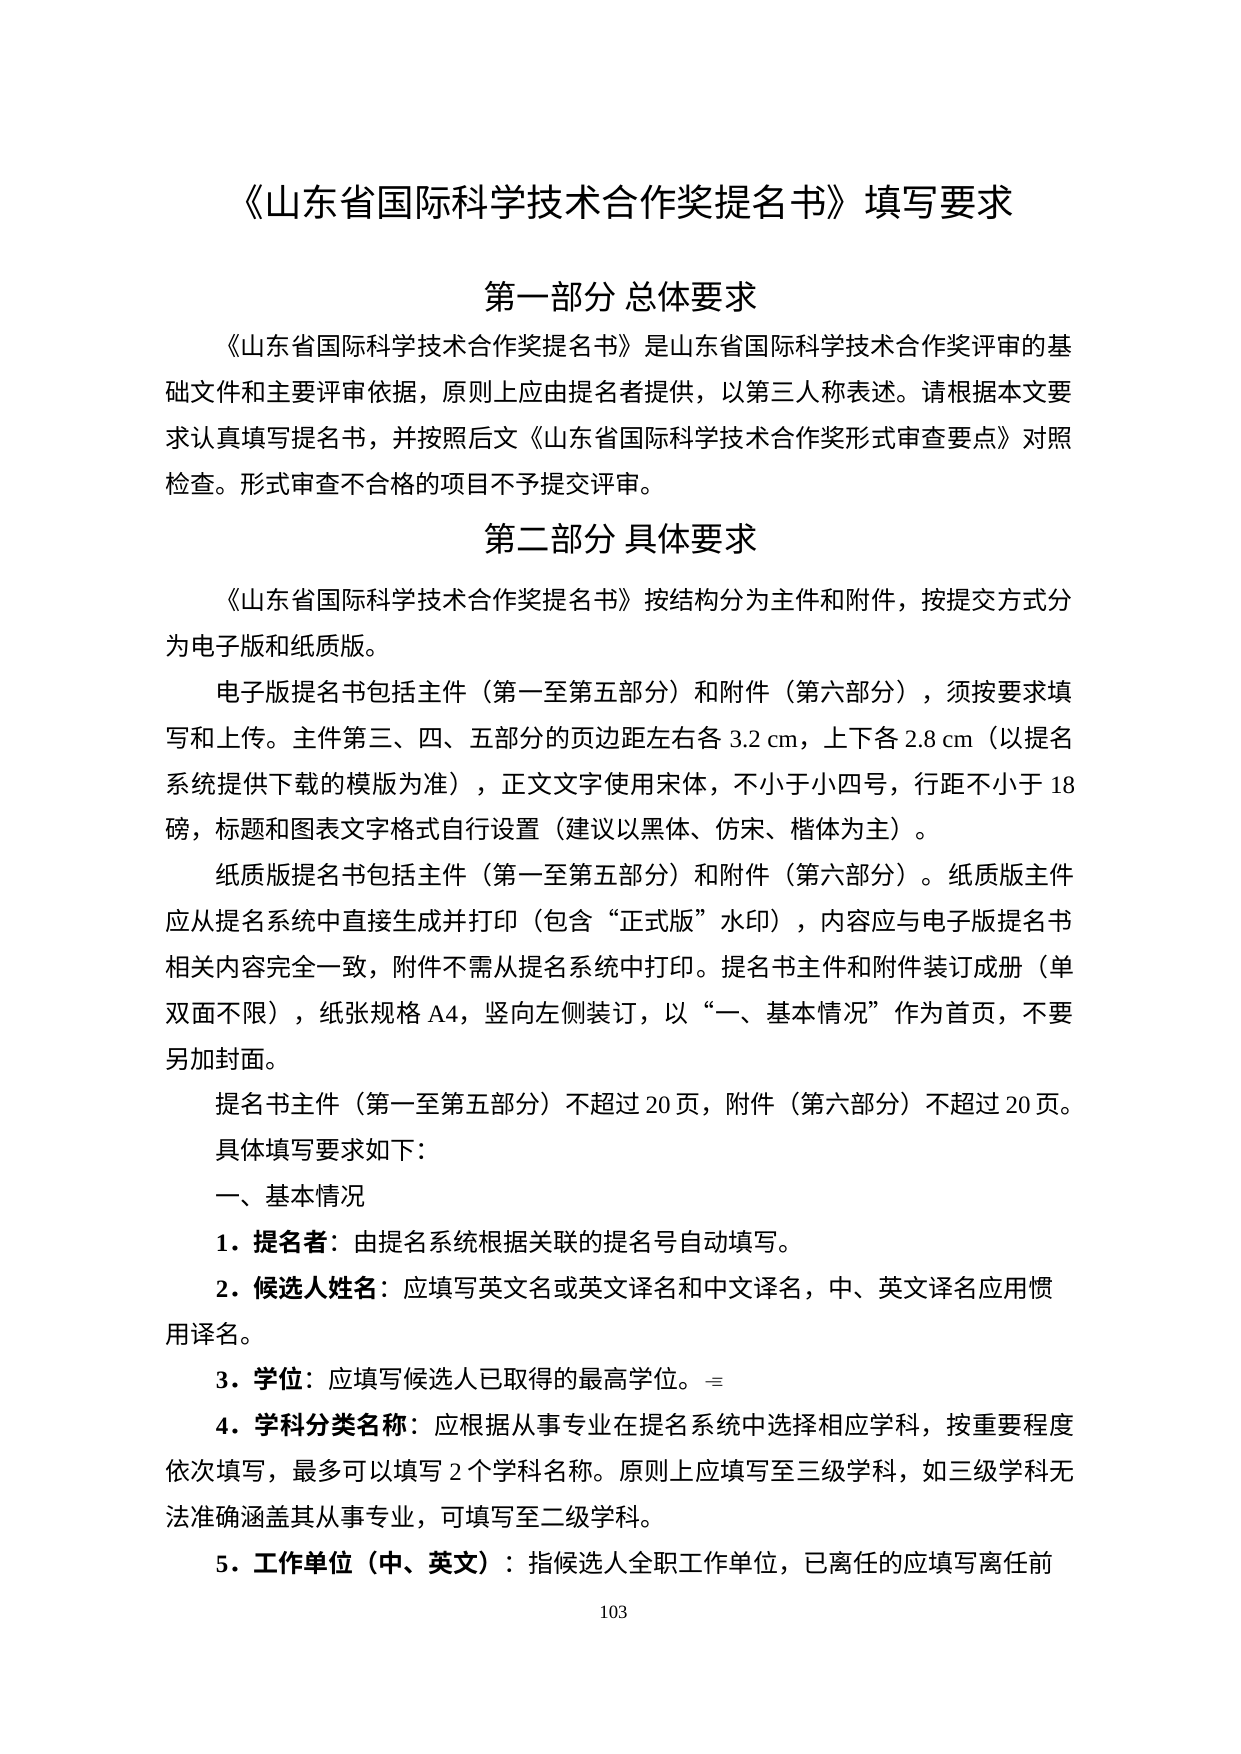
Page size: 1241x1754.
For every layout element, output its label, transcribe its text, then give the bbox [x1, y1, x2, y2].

text 第一部分 总体要求 [165, 273, 1075, 319]
text 3．学位：应填写候选人已取得的最高学位。 [165, 1352, 1075, 1398]
text 1．提名者：由提名系统根据关联的提名号自动填写。 [165, 1215, 1075, 1261]
text 《山东省国际科学技术合作奖提名书》按结构分为主件和附件，按提交方式分为电子版和纸质版。 [165, 573, 1075, 665]
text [165, 1536, 1075, 1581]
text 4．学科分类名称：应根据从事专业在提名系统中选择相应学科，按重要程度依次填写，最多可以填写2个学科名称。原则上应填写至三级学科，如三级学科无法准确涵盖其从事专业，可填写至二级学科。 [165, 1398, 1075, 1536]
text 2．候选人姓名：应填写英文名或英文译名和中文译名，中、英文译名应用惯用译名。 [165, 1261, 1075, 1352]
text 电子版提名书包括主件（第一至第五部分）和附件（第六部分），须按要求填写和上传。主件第三、四、五部分的页边距左右各3.2 cm，上下各2.8 cm（以提名系统提供下载的模版为准），正文文字使用宋体，不小于小四号，行距不小于18磅，标题和图表文字格式自行设置（建议以黑体、仿宋、楷体为主）。 [165, 665, 1075, 848]
text 提名书主件（第一至第五部分）不超过20页，附件（第六部分）不超过20页。 [165, 1077, 1075, 1123]
text 第二部分 具体要求 [165, 515, 1075, 561]
text 《山东省国际科学技术合作奖提名书》填写要求 [165, 173, 1075, 227]
text 《山东省国际科学技术合作奖提名书》是山东省国际科学技术合作奖评审的基础文件和主要评审依据，原则上应由提名者提供，以第三人称表述。请根据本文要求认真填写提名书，并按照后文《山东省国际科学技术合作奖形式审查要点》对照检查。形式审查不合格的项目不予提交评审。 [165, 319, 1075, 502]
text 纸质版提名书包括主件（第一至第五部分）和附件（第六部分）。纸质版主件应从提名系统中直接生成并打印（包含“正式版”水印），内容应与电子版提名书相关内容完全一致，附件不需从提名系统中打印。提名书主件和附件装订成册（单双面不限），纸张规格A4，竖向左侧装订，以“一、基本情况”作为首页，不要另加封面。 [165, 848, 1075, 1077]
text 一、基本情况 [165, 1169, 1075, 1215]
text 具体填写要求如下： [165, 1123, 1075, 1169]
